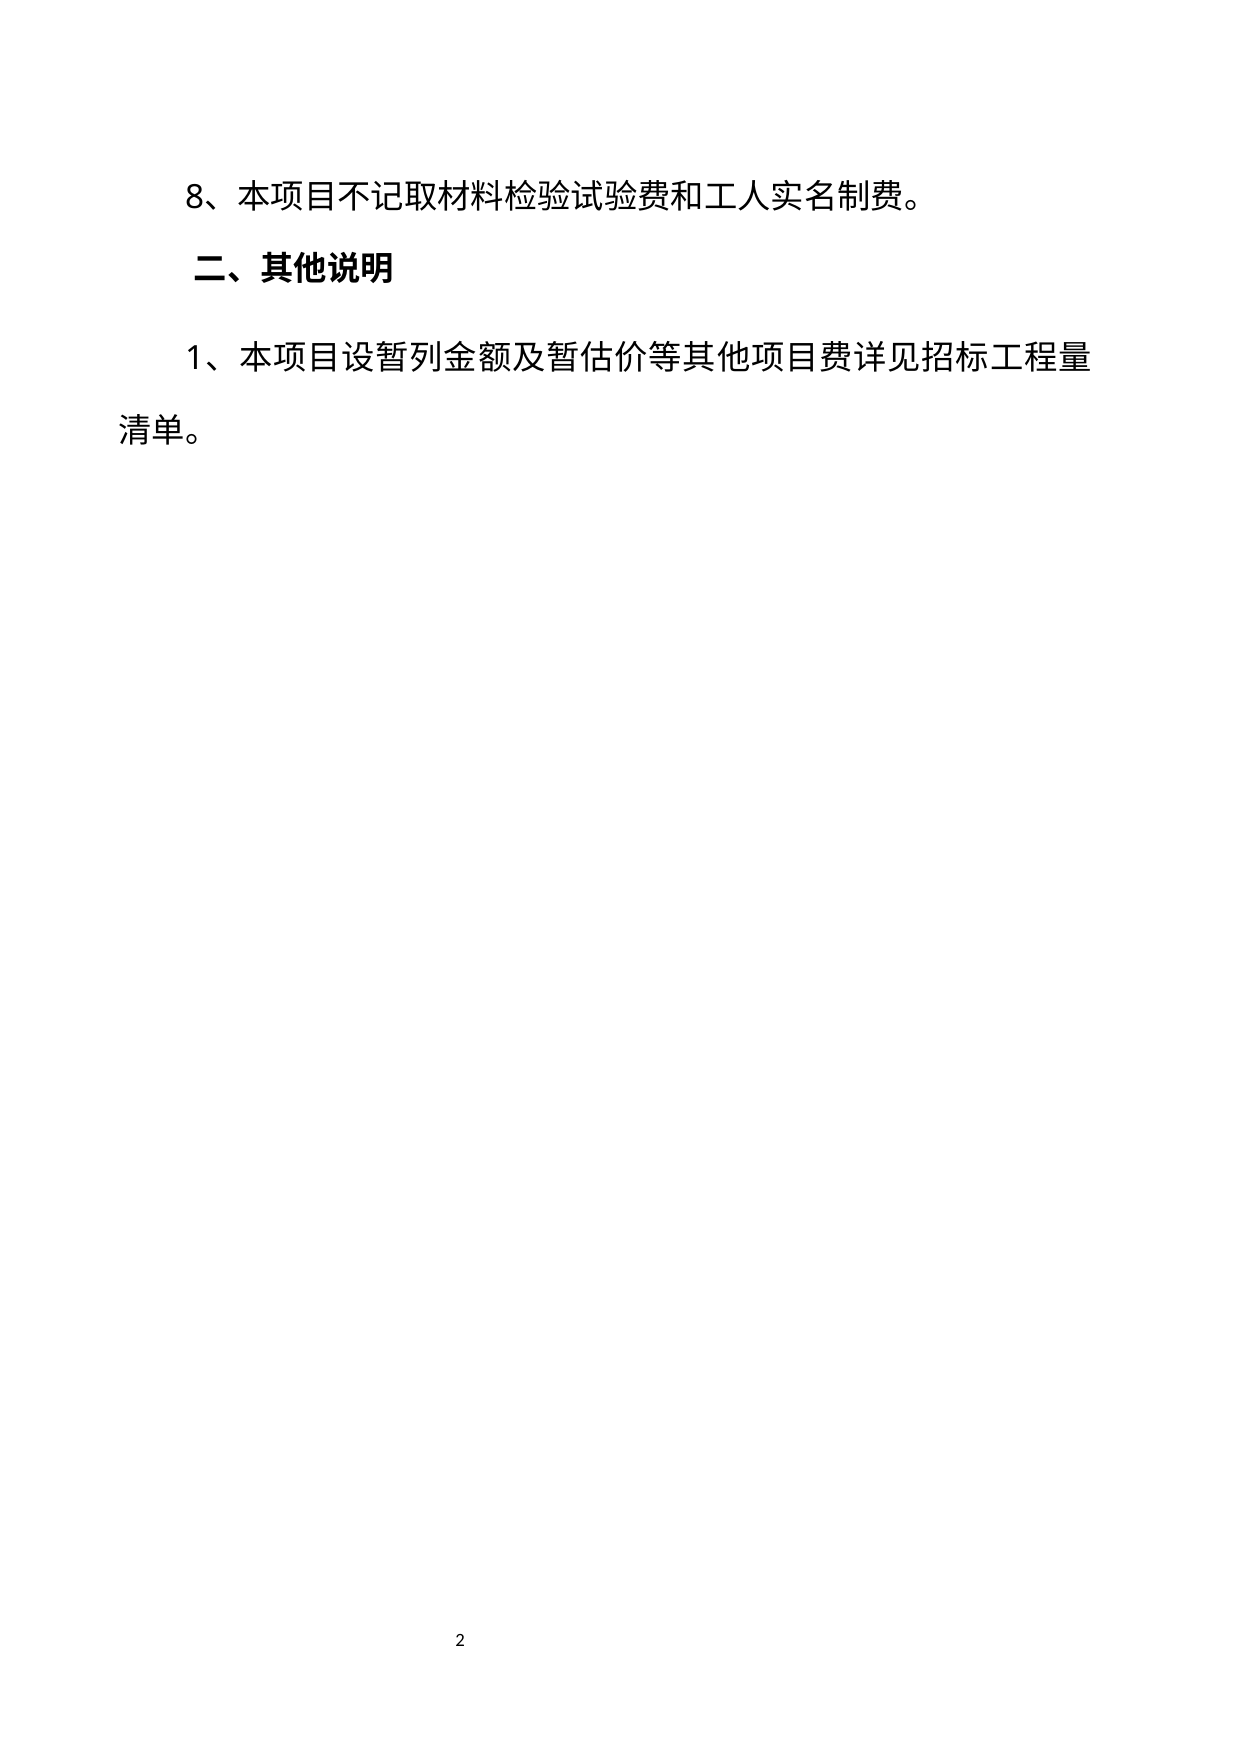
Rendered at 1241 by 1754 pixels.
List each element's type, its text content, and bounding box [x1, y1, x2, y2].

text 1、本项目设暂列金额及暂估价等其他项目费详见招标工程量清单。 [118, 322, 1093, 461]
text 二、其他说明 [118, 233, 1093, 298]
text 8、本项目不记取材料检验试验费和工人实名制费。 [118, 162, 1093, 227]
